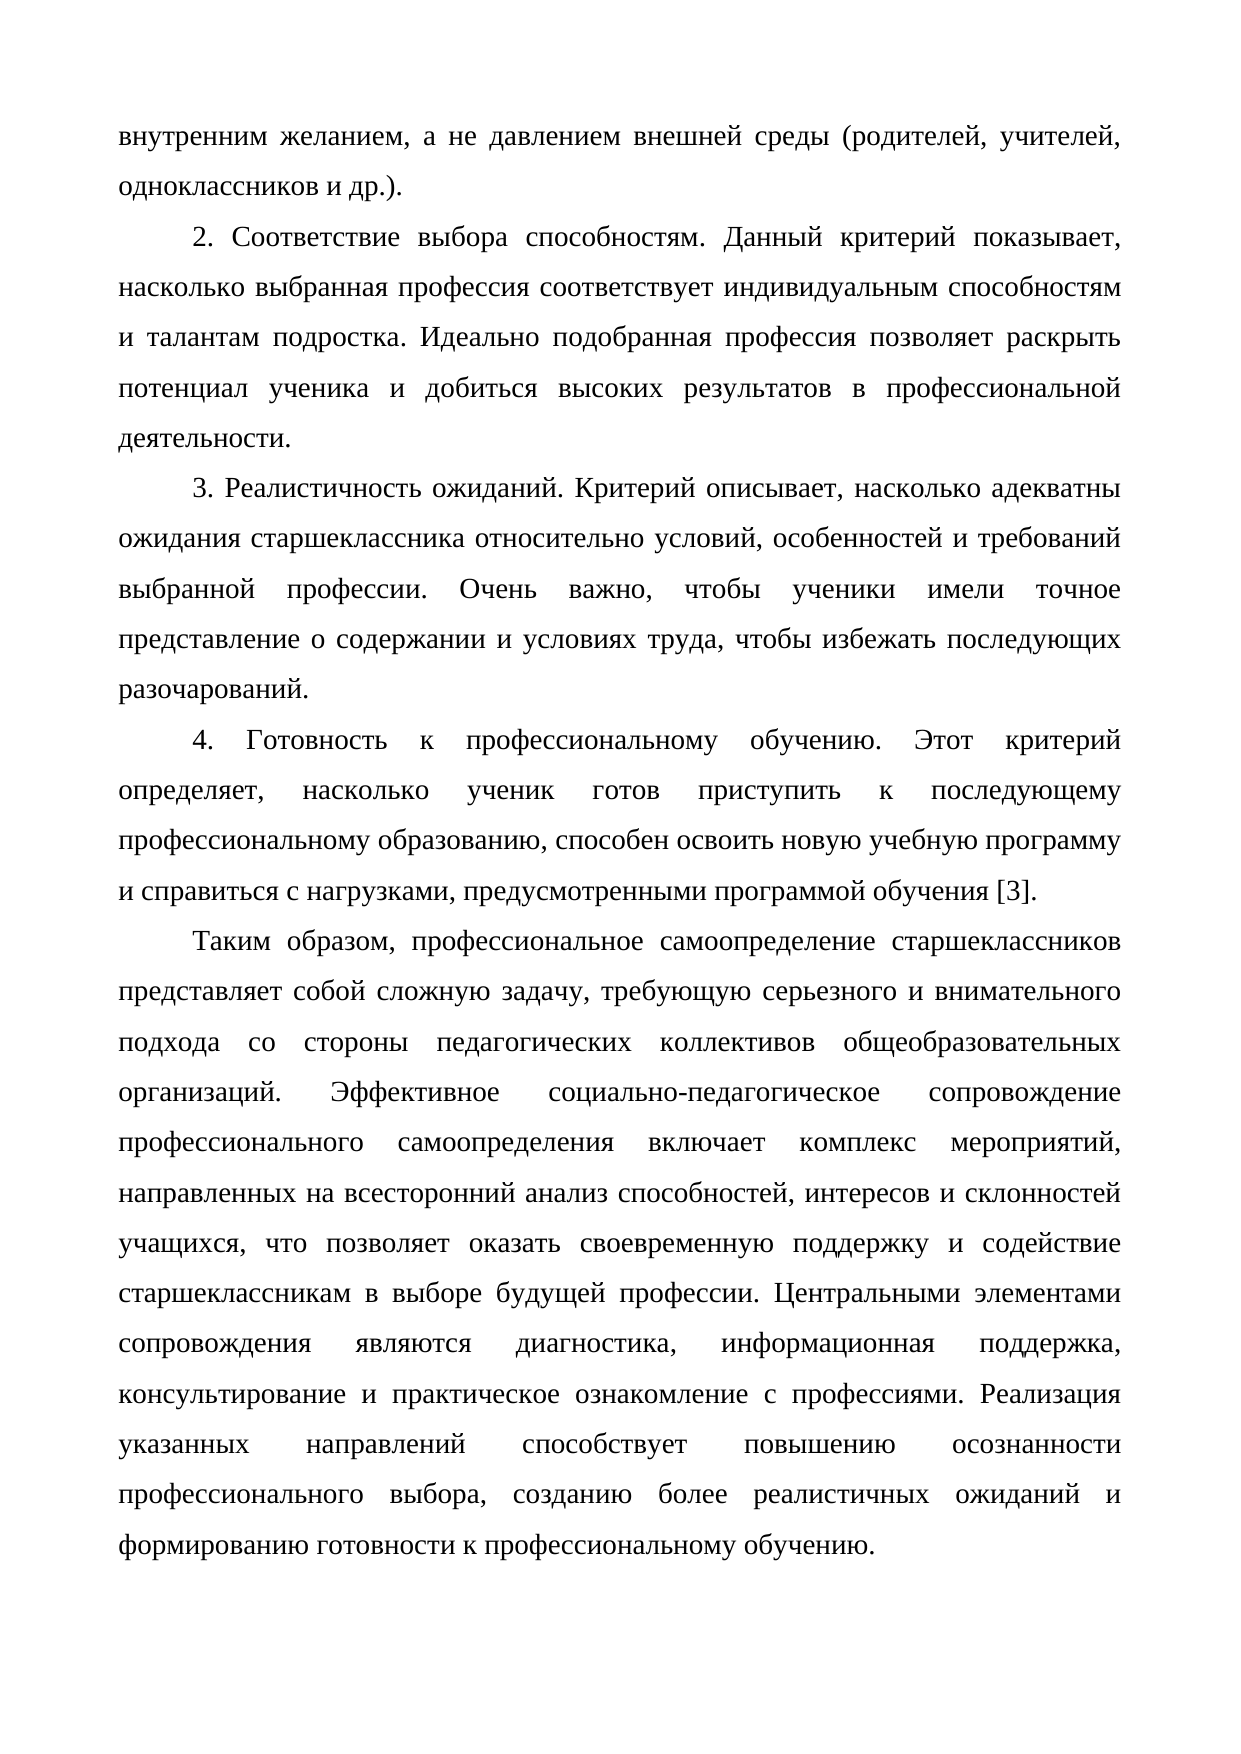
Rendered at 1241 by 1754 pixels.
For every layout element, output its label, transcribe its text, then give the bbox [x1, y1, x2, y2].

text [118, 118, 1122, 202]
text 2. Соответствие выбора способностям. Данный критерий показывает, насколько выбранная профессия соответствует индивидуальным способностям и талантам подростка. Идеально подобранная профессия позволяет раскрыть потенциал ученика и добиться высоких результатов в профессиональной деятельности. [118, 219, 1122, 453]
text Таким образом, профессиональное самоопределение старшеклассников представляет собой сложную задачу, требующую серьезного и внимательного подхода со стороны педагогических коллективов общеобразовательных организаций. Эффективное социально-педагогическое сопровождение профессионального самоопределения включает комплекс мероприятий, направленных на всесторонний анализ способностей, интересов и склонностей учащихся, что позволяет оказать своевременную поддержку и содействие старшеклассникам в выборе будущей профессии. Центральными элементами сопровождения являются диагностика, информационная поддержка, консультирование и практическое ознакомление с профессиями. Реализация указанных направлений способствует повышению осознанности профессионального выбора, созданию более реалистичных ожиданий и формированию готовности к профессиональному обучению. [118, 923, 1122, 1560]
text 3. Реалистичность ожиданий. Критерий описывает, насколько адекватны ожидания старшеклассника относительно условий, особенностей и требований выбранной профессии. Очень важно, чтобы ученики имели точное представление о содержании и условиях труда, чтобы избежать последующих разочарований. [118, 470, 1122, 705]
text 4. Готовность к профессиональному обучению. Этот критерий определяет, насколько ученик готов приступить к последующему профессиональному образованию, способен освоить новую учебную программу и справиться с нагрузками, предусмотренными программой обучения [3]. [118, 722, 1122, 906]
